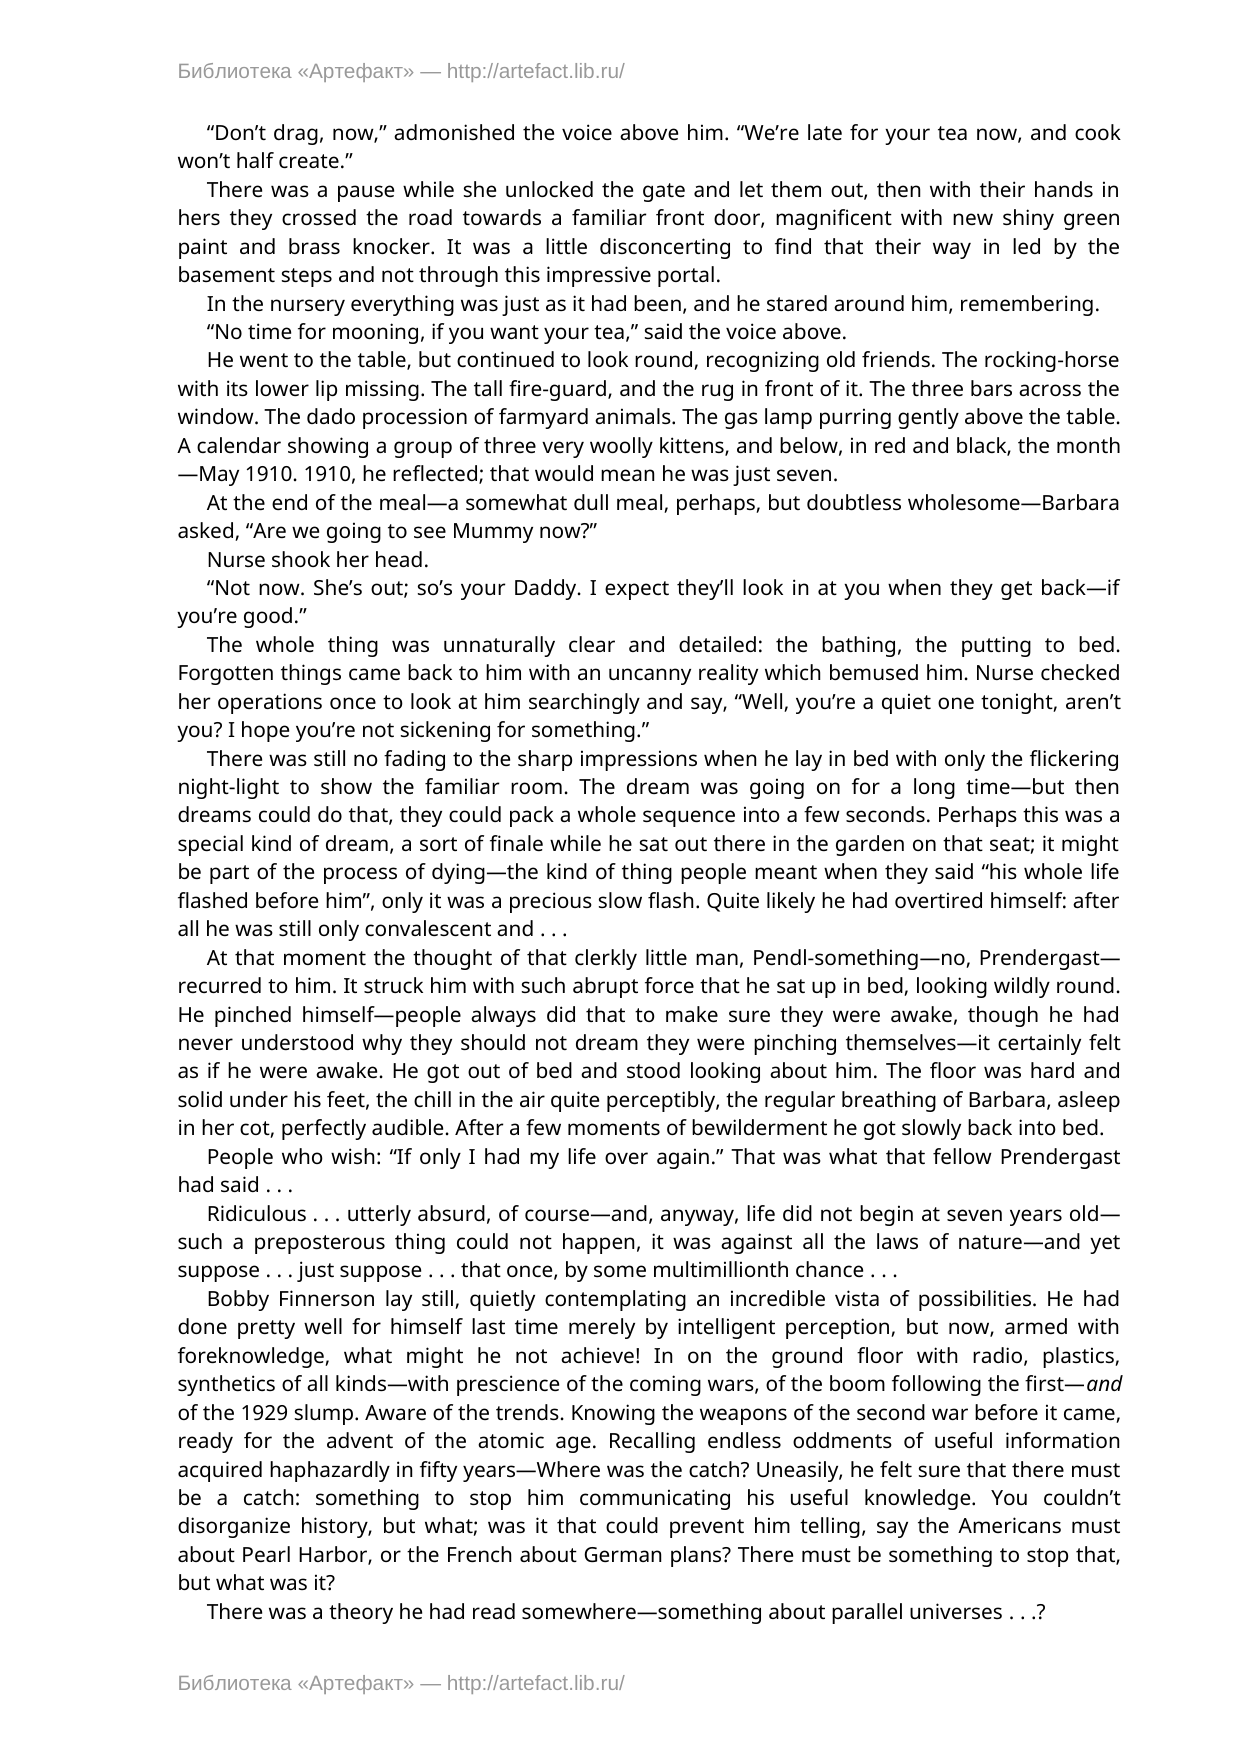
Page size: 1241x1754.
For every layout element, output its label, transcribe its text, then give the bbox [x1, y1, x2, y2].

text Ridiculous . . . utterly absurd, of course—and, anyway, life did not begin at seven years old—such a preposterous thing could not happen, it was against all the laws of nature—and yet suppose . . . just suppose . . . that once, by some multimillionth chance . . . [177, 1199, 1122, 1284]
subtitle Bobby Finnerson lay still, quietly contemplating an incredible vista of possibilities. He had done pretty well for himself last time merely by intelligent perception, but now, armed with foreknowledge, what might he not achieve! In on the ground floor with radio, plastics, synthetics of all kinds—with prescience of the coming wars, of the boom following the first—and of the 1929 slump. Aware of the trends. Knowing the weapons of the second war before it came, ready for the advent of the atomic age. Recalling endless oddments of useful information acquired haphazardly in fifty years—Where was the catch? Uneasily, he felt sure that there must be a catch: something to stop him communicating his useful knowledge. You couldn’t disorganize history, but what; was it that could prevent him telling, say the Americans must about Pearl Harbor, or the French about German plans? There must be something to stop that, but what was it? [177, 1284, 1122, 1597]
text There was a theory he had read somewhere—something about parallel universes . . .? [177, 1597, 1122, 1625]
text “No time for mooning, if you want your tea,” said the voice above. [177, 317, 1122, 346]
text He went to the table, but continued to look round, recognizing old friends. The rocking-horse with its lower lip missing. The tall fire-guard, and the rug in front of it. The three bars across the window. The dado procession of farmyard animals. The gas lamp purring gently above the table. A calendar showing a group of three very woolly kittens, and below, in red and black, the month—May 1910. 1910, he reflected; that would mean he was just seven. [177, 346, 1122, 488]
text At that moment the thought of that clerkly little man, Pendl-something—no, Prendergast—recurred to him. It struck him with such abrupt force that he sat up in bed, looking wildly round. He pinched himself—people always did that to make sure they were awake, though he had never understood why they should not dream they were pinching themselves—it certainly felt as if he were awake. He got out of bed and stood looking about him. The floor was hard and solid under his feet, the chill in the air quite perceptibly, the regular breathing of Barbara, asleep in her cot, perfectly audible. After a few moments of bewilderment he got slowly back into bed. [177, 943, 1122, 1142]
text There was still no fading to the sharp impressions when he lay in bed with only the flickering night-light to show the familiar room. The dream was going on for a long time—but then dreams could do that, they could pack a whole sequence into a few seconds. Perhaps this was a special kind of dream, a sort of finale while he sat out there in the garden on that seat; it might be part of the process of dying—the kind of thing people meant when they said “his whole life flashed before him”, only it was a precious slow flash. Quite likely he had overtired himself: after all he was still only convalescent and . . . [177, 744, 1122, 943]
text Nurse shook her head. [177, 545, 1122, 573]
text In the nursery everything was just as it had been, and he stared around him, remembering. [177, 289, 1122, 317]
text “Not now. She’s out; so’s your Daddy. I expect they’ll look in at you when they get back—if you’re good.” [177, 573, 1122, 630]
text The whole thing was unnaturally clear and detailed: the bathing, the putting to bed. Forgotten things came back to him with an uncanny reality which bemused him. Nurse checked her operations once to look at him searchingly and say, “Well, you’re a quiet one tonight, aren’t you? I hope you’re not sickening for something.” [177, 630, 1122, 744]
text At the end of the meal—a somewhat dull meal, perhaps, but doubtless wholesome—Barbara asked, “Are we going to see Mummy now?” [177, 488, 1122, 545]
text There was a pause while she unlocked the gate and let them out, then with their hands in hers they crossed the road towards a familiar front door, magnificent with new shiny green paint and brass knocker. It was a little disconcerting to find that their way in led by the basement steps and not through this impressive portal. [177, 175, 1122, 289]
text People who wish: “If only I had my life over again.” That was what that fellow Prendergast had said . . . [177, 1142, 1122, 1199]
text “Don’t drag, now,” admonished the voice above him. “We’re late for your tea now, and cook won’t half create.” [177, 118, 1122, 175]
